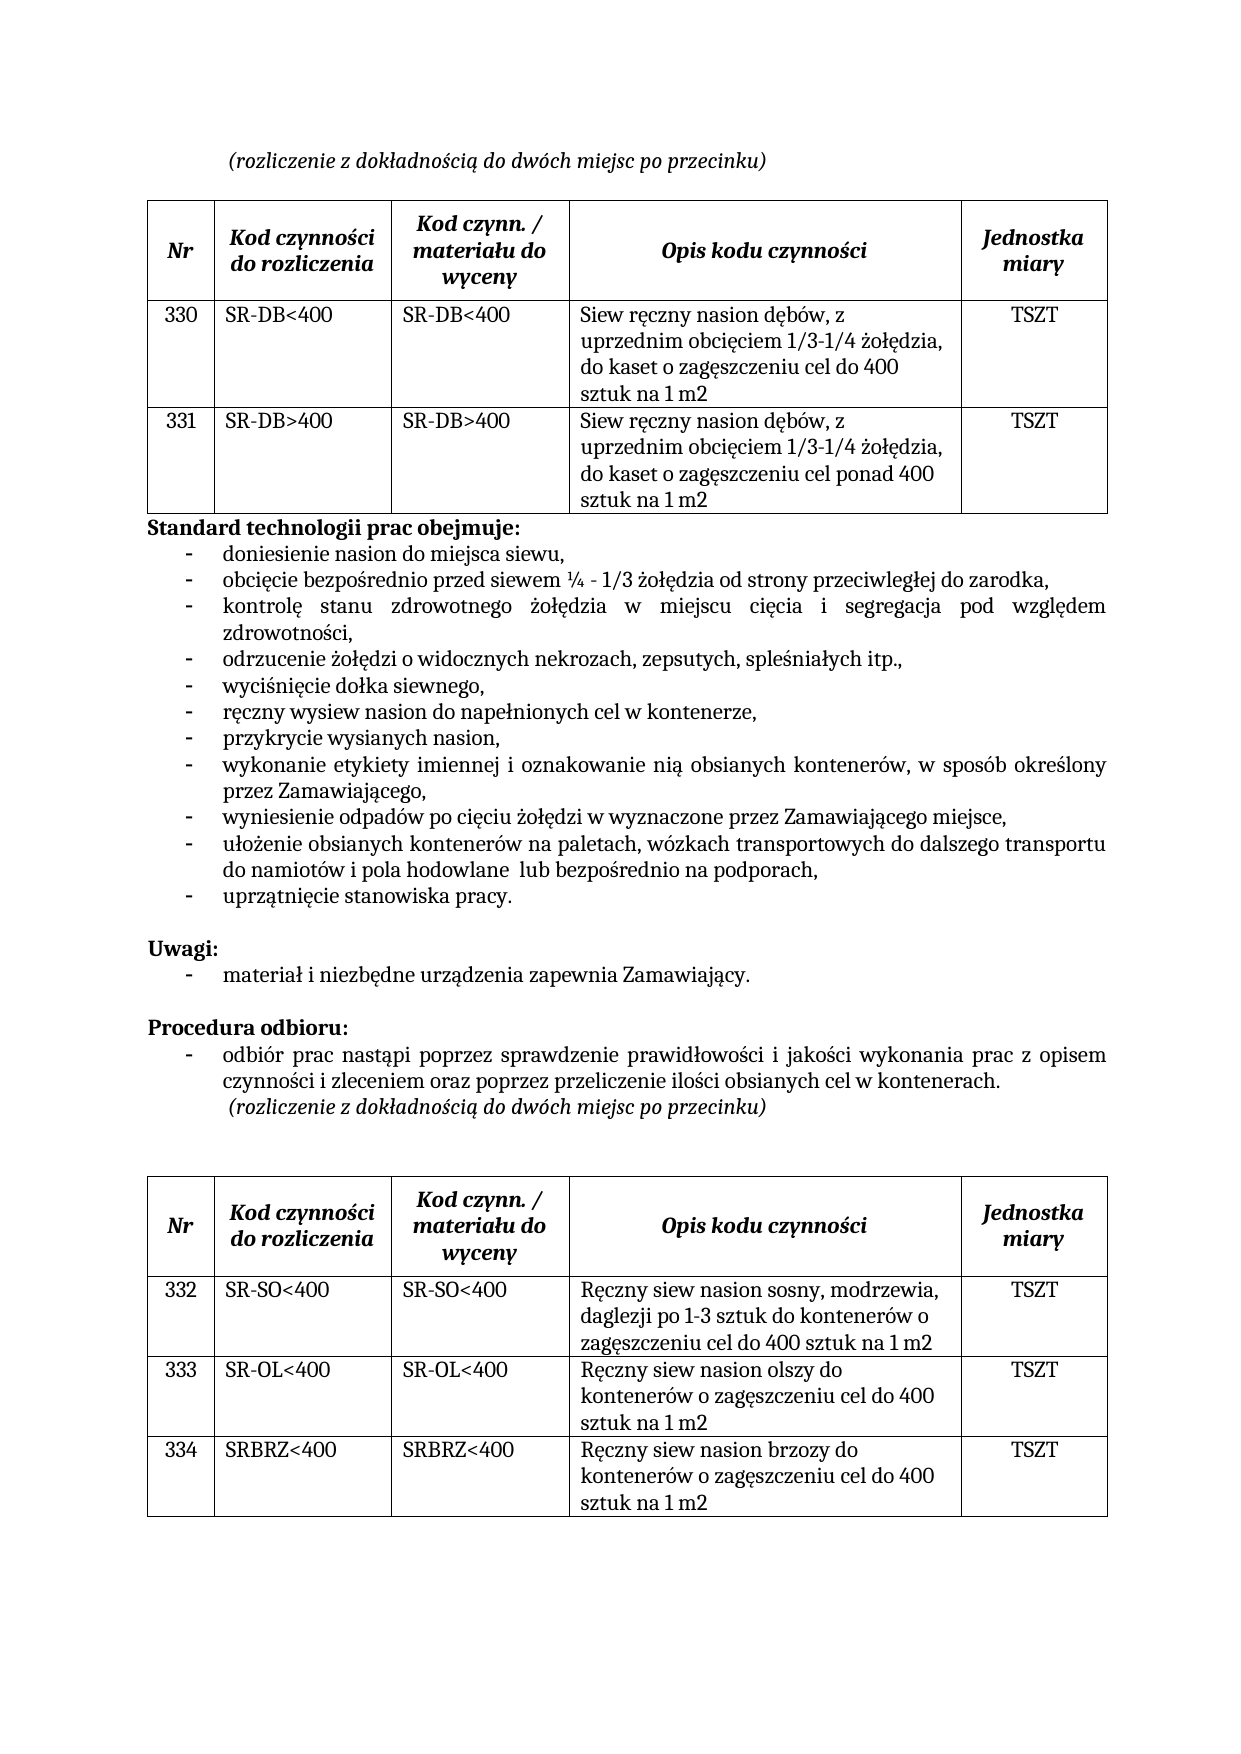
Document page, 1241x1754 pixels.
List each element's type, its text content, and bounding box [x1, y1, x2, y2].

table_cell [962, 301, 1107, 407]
list odbiór prac nastąpi poprzez sprawdzenie prawidłowości i jakości wykonania prac z opisem czynności i zleceniem oraz poprzez przeliczenie ilości obsianych cel w kontenerach. [185, 1041, 1107, 1094]
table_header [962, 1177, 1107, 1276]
list ręczny wysiew nasion do napełnionych cel w kontenerze, [185, 699, 1107, 725]
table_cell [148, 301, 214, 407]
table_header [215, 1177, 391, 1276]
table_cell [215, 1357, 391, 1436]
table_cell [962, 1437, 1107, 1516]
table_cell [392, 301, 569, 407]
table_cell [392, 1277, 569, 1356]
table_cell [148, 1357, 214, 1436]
list kontrolę stanu zdrowotnego żołędzia w miejscu cięcia i segregacja pod względem zdrowotności, [185, 593, 1107, 646]
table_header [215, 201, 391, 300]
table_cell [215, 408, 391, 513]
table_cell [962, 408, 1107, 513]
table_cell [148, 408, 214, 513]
list doniesienie nasion do miejsca siewu, [185, 541, 1107, 567]
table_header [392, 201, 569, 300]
text (rozliczenie z dokładnością do dwóch miejsc po przecinku) [153, 148, 1107, 174]
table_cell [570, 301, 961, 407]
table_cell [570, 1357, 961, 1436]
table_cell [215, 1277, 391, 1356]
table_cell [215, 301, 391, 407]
list obcięcie bezpośrednio przed siewem ¼ - 1/3 żołędzia od strony przeciwległej do zarodka, [185, 567, 1107, 593]
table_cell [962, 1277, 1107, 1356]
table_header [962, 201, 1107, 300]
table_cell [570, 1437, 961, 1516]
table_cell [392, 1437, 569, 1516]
text (rozliczenie z dokładnością do dwóch miejsc po przecinku) [153, 1094, 1107, 1120]
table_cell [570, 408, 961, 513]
list wyciśnięcie dołka siewnego, [185, 672, 1107, 699]
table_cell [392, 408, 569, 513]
list ułożenie obsianych kontenerów na paletach, wózkach transportowych do dalszego transportu do namiotów i pola hodowlane lub bezpośrednio na podporach, [185, 831, 1107, 883]
list wykonanie etykiety imiennej i oznakowanie nią obsianych kontenerów, w sposób określony przez Zamawiającego, [185, 751, 1107, 804]
text Uwagi: [148, 936, 1107, 962]
text Standard technologii prac obejmuje: [148, 514, 1107, 541]
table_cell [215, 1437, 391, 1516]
list odrzucenie żołędzi o widocznych nekrozach, zepsutych, spleśniałych itp., [185, 646, 1107, 672]
list przykrycie wysianych nasion, [185, 725, 1107, 751]
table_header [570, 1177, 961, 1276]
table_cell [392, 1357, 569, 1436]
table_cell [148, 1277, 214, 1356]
list uprzątnięcie stanowiska pracy. [185, 883, 1107, 909]
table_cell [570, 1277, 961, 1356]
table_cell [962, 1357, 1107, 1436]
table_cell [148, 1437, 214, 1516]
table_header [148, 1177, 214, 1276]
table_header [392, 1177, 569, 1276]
list wyniesienie odpadów po cięciu żołędzi w wyznaczone przez Zamawiającego miejsce, [185, 804, 1107, 831]
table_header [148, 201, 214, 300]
list materiał i niezbędne urządzenia zapewnia Zamawiający. [185, 962, 1107, 989]
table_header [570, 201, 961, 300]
text Procedura odbioru: [148, 1015, 1107, 1041]
